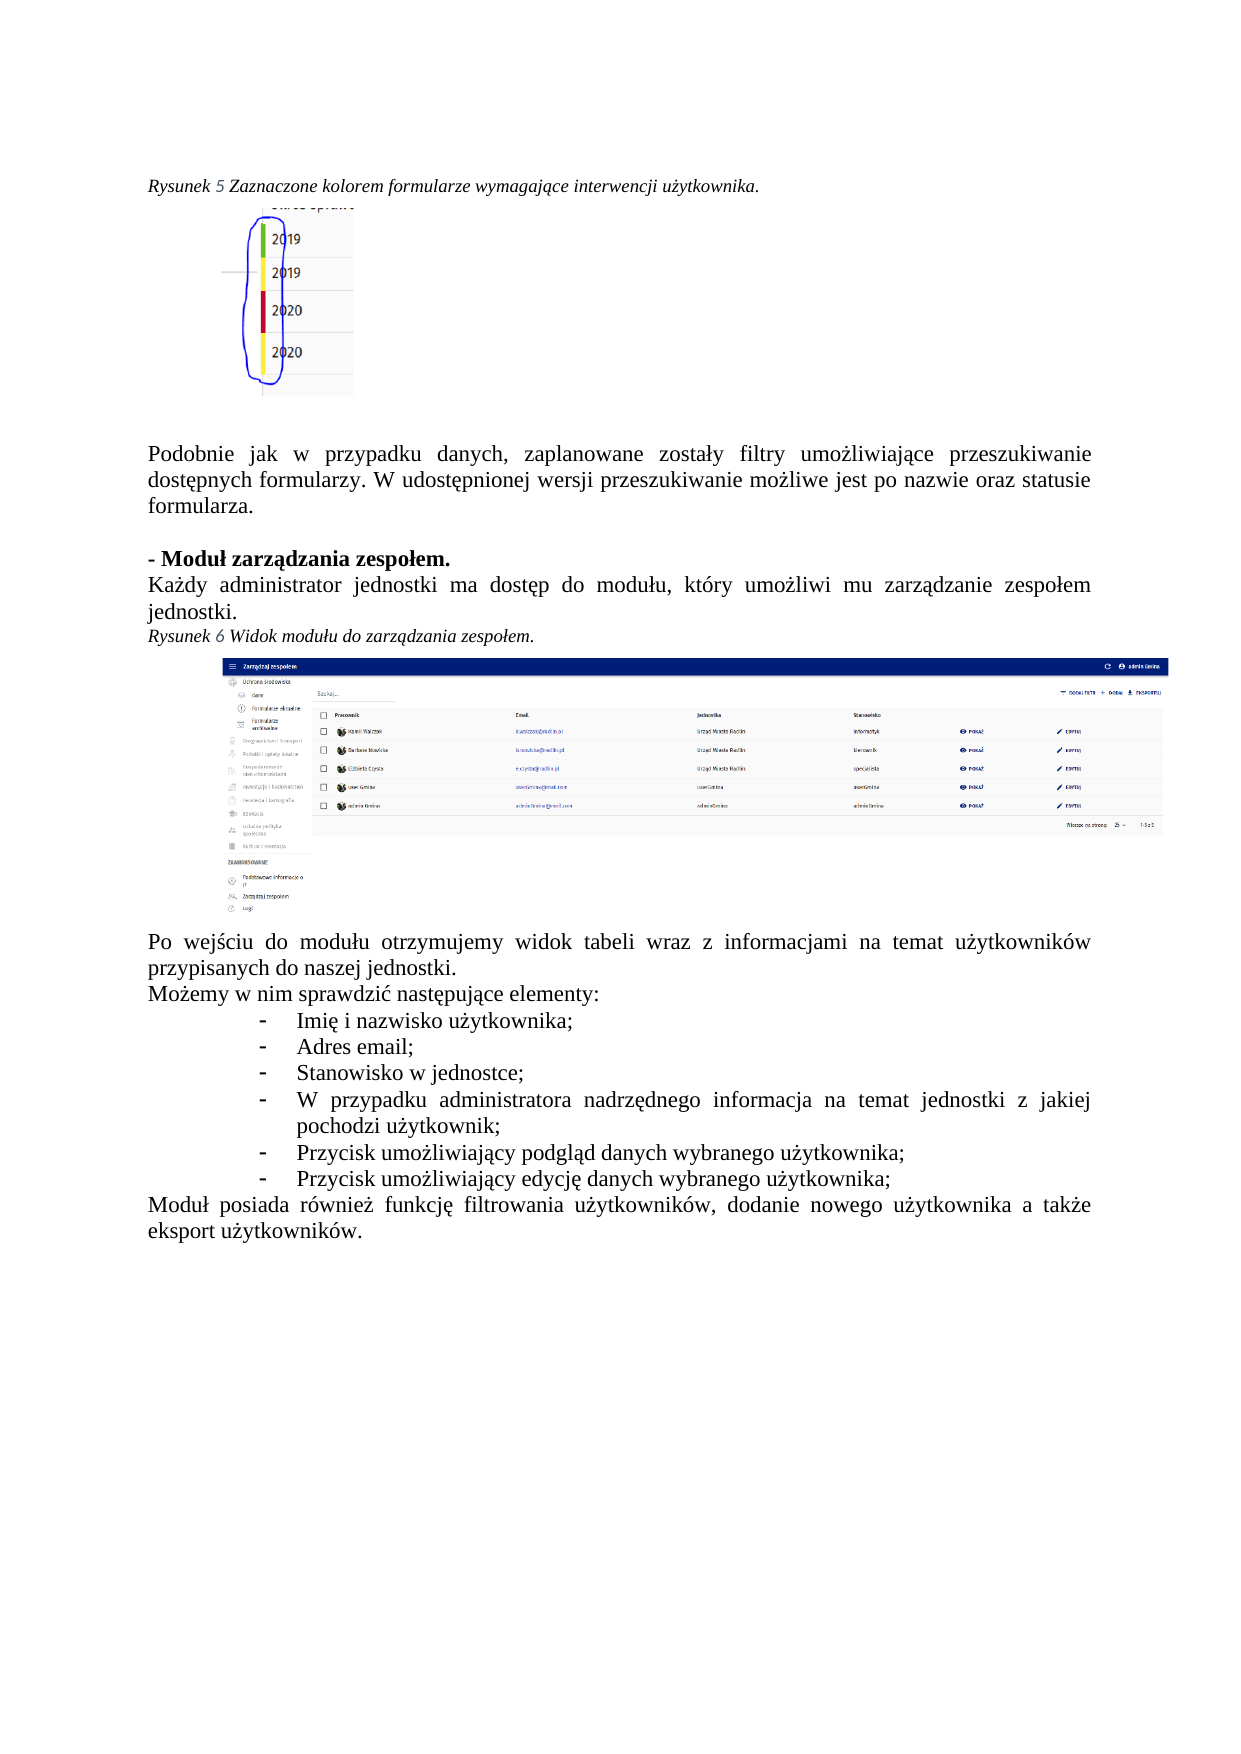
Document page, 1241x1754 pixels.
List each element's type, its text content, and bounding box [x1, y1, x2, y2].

list Stanowisko w jednostce; [259, 1059, 1093, 1086]
list Imię i nazwisko użytkownika; [259, 1007, 1093, 1033]
text - Moduł zarządzania zespołem. [148, 545, 1093, 571]
list Przycisk umożliwiający edycję danych wybranego użytkownika; [259, 1165, 1093, 1191]
picture [221, 208, 354, 399]
text Każdy administrator jednostki ma dostęp do modułu, który umożliwi mu zarządzanie zespołem jednostki. [148, 571, 1093, 624]
text Możemy w nim sprawdzić następujące elementy: [148, 980, 1093, 1007]
list W przypadku administratora nadrzędnego informacja na temat jednostki z jakiej pochodzi użytkownik; [259, 1086, 1093, 1138]
text Podobnie jak w przypadku danych, zaplanowane zostały filtry umożliwiające przeszukiwanie dostępnych formularzy. W udostępnionej wersji przeszukiwanie możliwe jest po nazwie oraz statusie formularza. [148, 440, 1093, 519]
text Moduł posiada również funkcję filtrowania użytkowników, dodanie nowego użytkownika a także eksport użytkowników. [148, 1191, 1093, 1244]
list Adres email; [259, 1033, 1093, 1059]
text Po wejściu do modułu otrzymujemy widok tabeli wraz z informacjami na temat użytkowników przypisanych do naszej jednostki. [148, 928, 1093, 980]
text Rysunek 5 Zaznaczone kolorem formularze wymagające interwencji użytkownika. [148, 174, 1093, 197]
text Rysunek 6 Widok modułu do zarządzania zespołem. [148, 624, 1093, 647]
list Przycisk umożliwiający podgląd danych wybranego użytkownika; [259, 1138, 1093, 1165]
picture [222, 658, 1169, 914]
